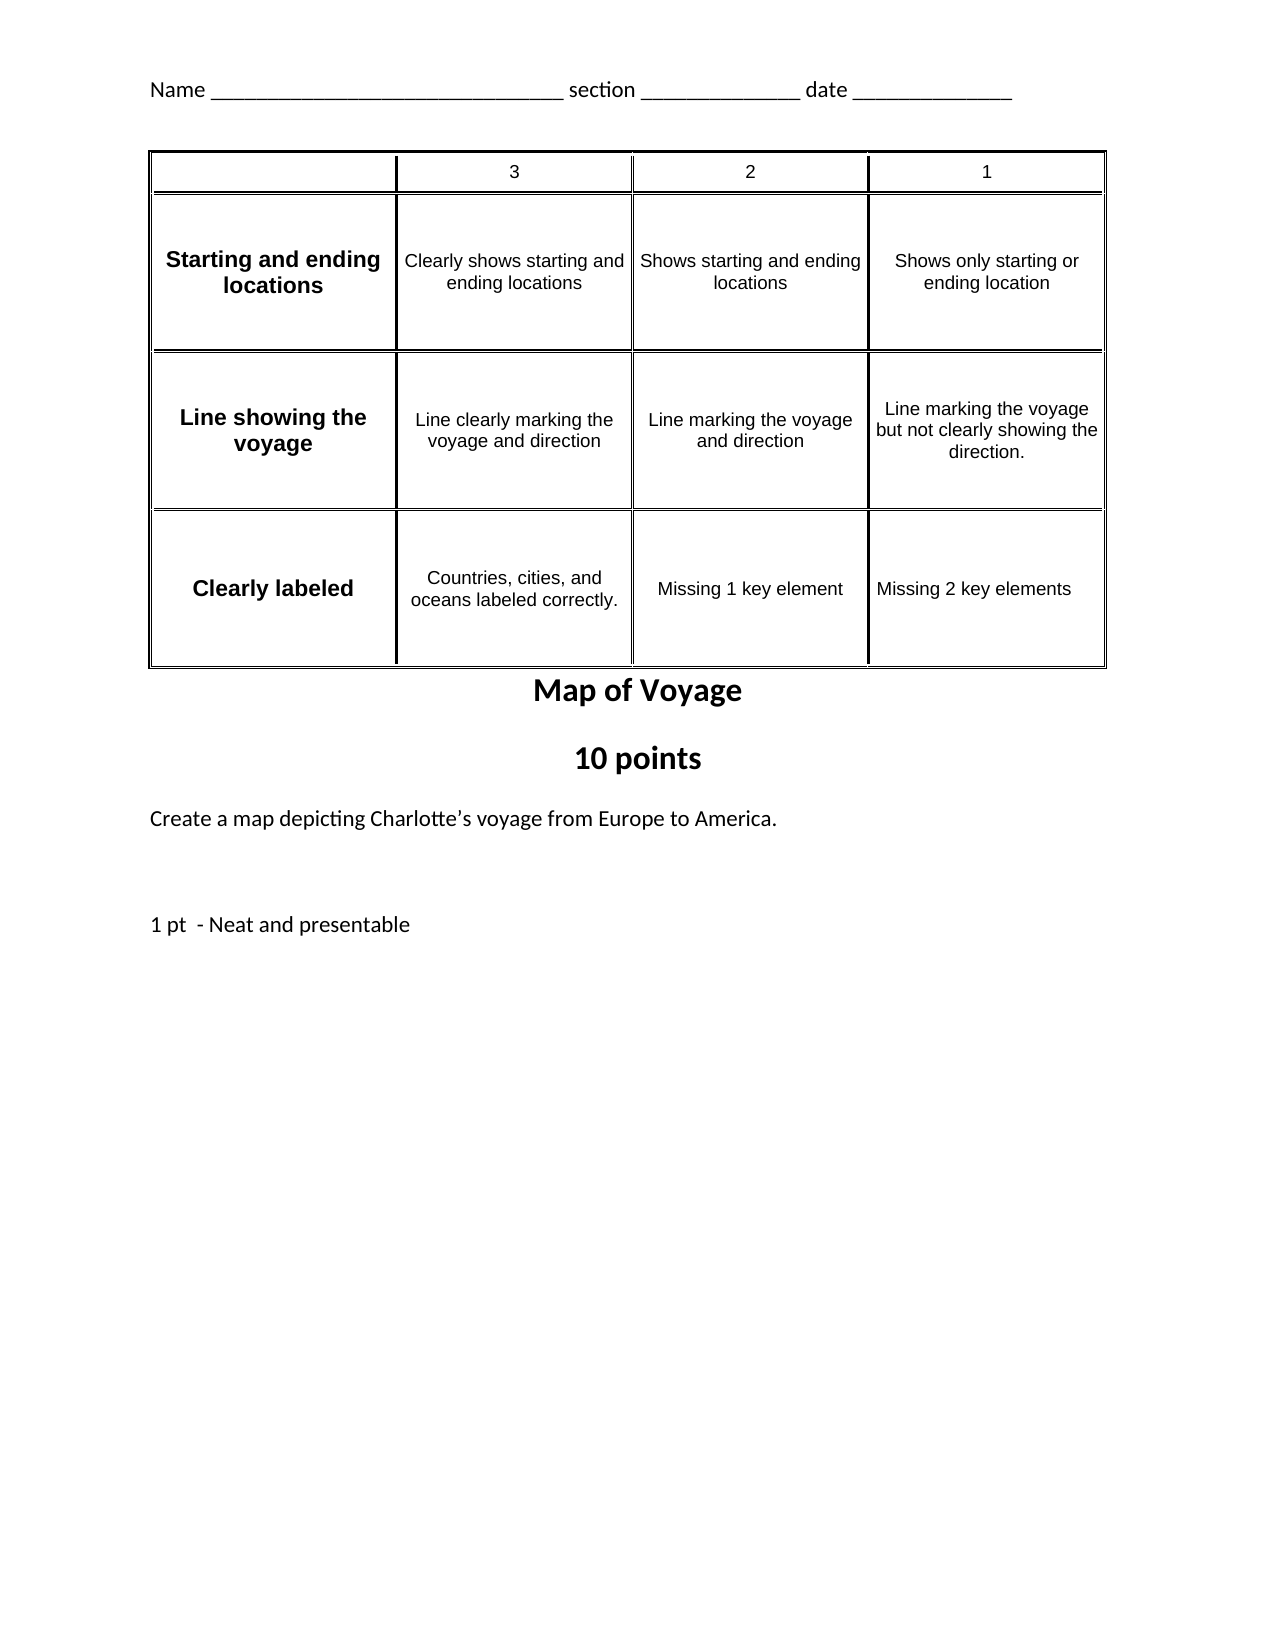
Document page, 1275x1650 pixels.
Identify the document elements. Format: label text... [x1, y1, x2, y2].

table_cell Clearly labeled [150, 508, 396, 666]
text 1 pt - Neat and presentable [150, 910, 1125, 938]
table_cell Line clearly marking the voyage and direction [398, 353, 631, 508]
table_cell Line marking the voyage but not clearly showing the direction. [870, 349, 1104, 508]
table_header 3 [396, 153, 632, 191]
table_header 1 [868, 153, 1104, 191]
table_cell Starting and ending locations [152, 191, 395, 349]
table_cell Missing 2 key elements [868, 508, 1105, 666]
table_cell Shows only starting or ending location [870, 191, 1104, 349]
table_cell Line showing the voyage [152, 349, 395, 508]
table_cell Countries, cities, and oceans labeled correctly. [396, 511, 632, 666]
table_cell Line marking the voyage and direction [634, 353, 867, 508]
text Map of Voyage [150, 669, 1125, 710]
table_cell Shows starting and ending locations [634, 195, 867, 349]
table_cell Missing 1 key element [633, 511, 868, 666]
text Create a map depicting Charlotte’s voyage from Europe to America. [150, 804, 1125, 832]
text 10 points [150, 737, 1125, 777]
table_header [152, 153, 396, 191]
table_cell Clearly shows starting and ending locations [398, 195, 631, 349]
table_header 2 [633, 152, 868, 191]
